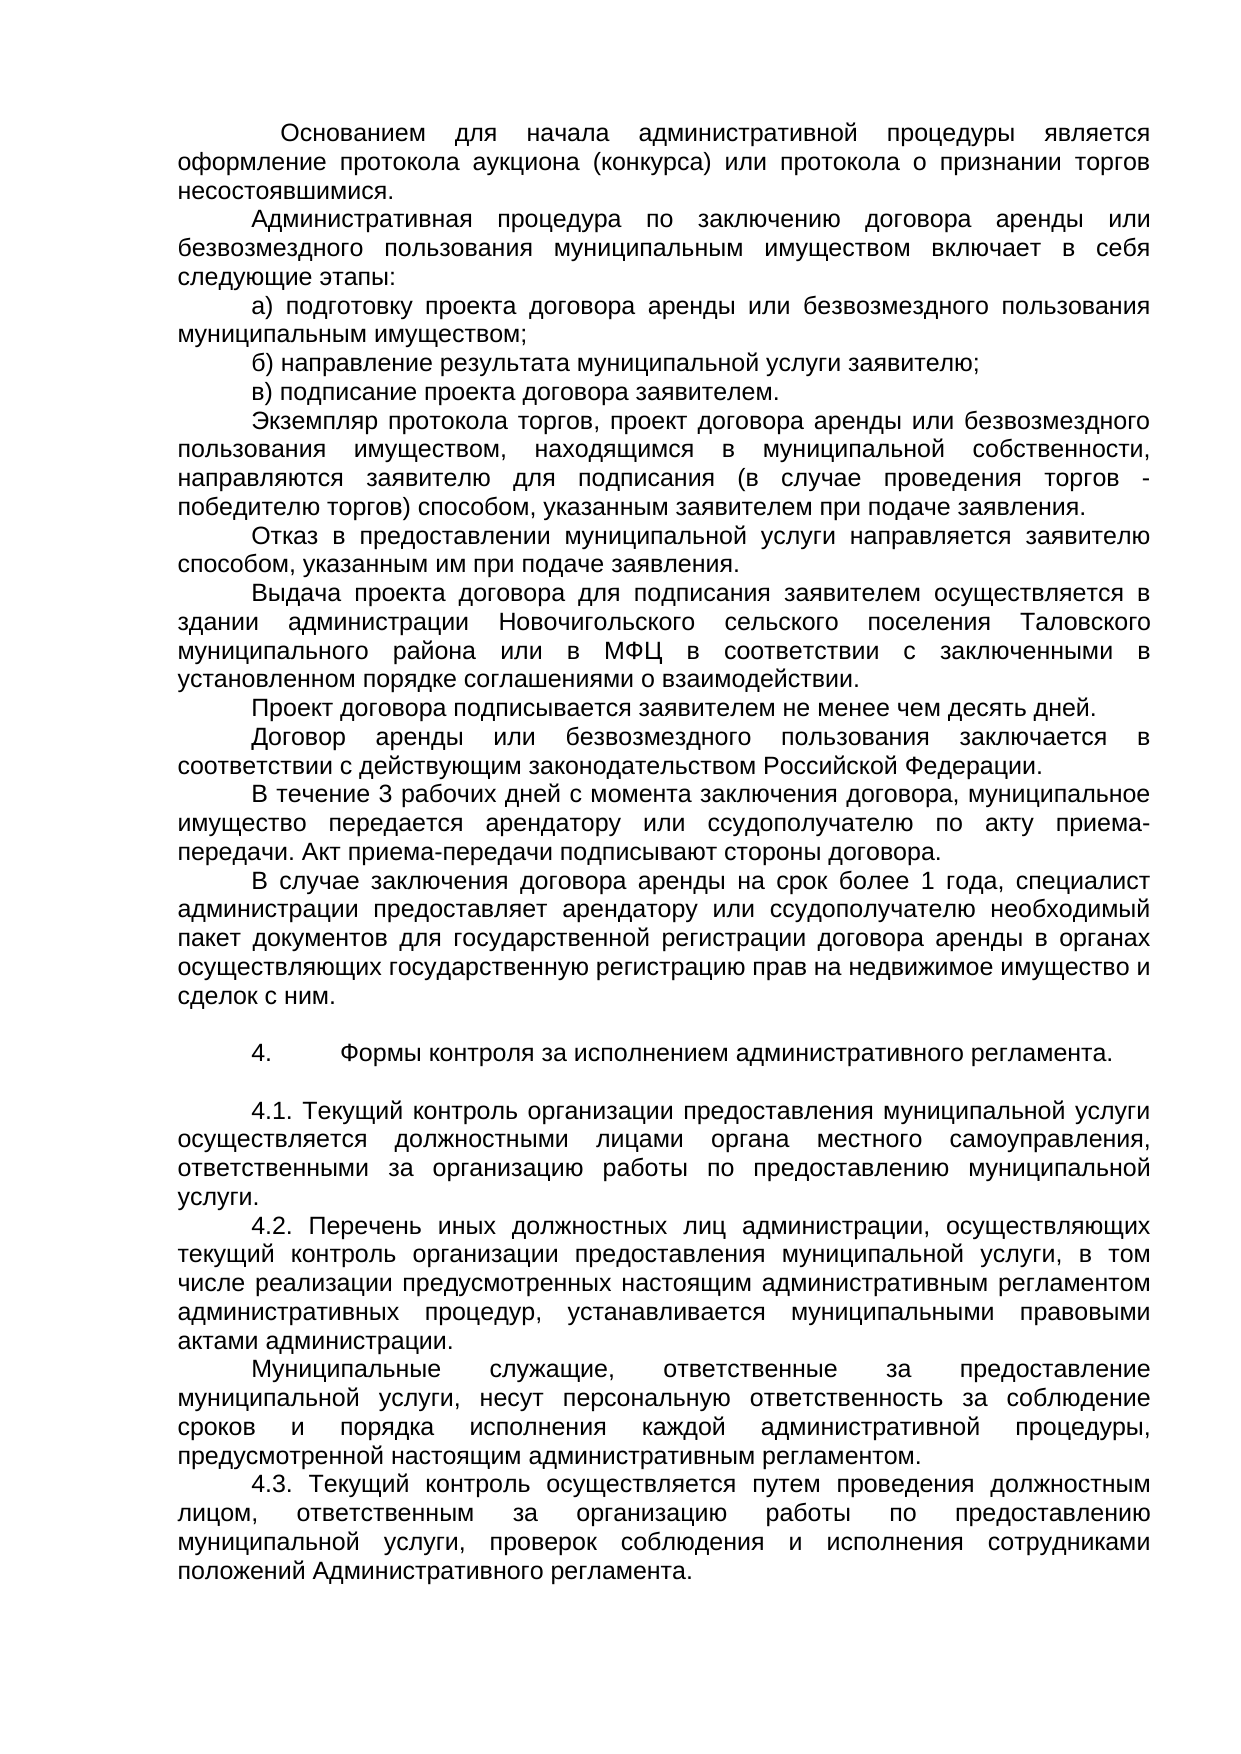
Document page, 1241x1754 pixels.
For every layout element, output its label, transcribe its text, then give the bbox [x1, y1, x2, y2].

text а) подготовку проекта договора аренды или безвозмездного пользования муниципальным имуществом; [177, 291, 1152, 348]
text Муниципальные служащие, ответственные за предоставление муниципальной услуги, несут персональную ответственность за соблюдение сроков и порядка исполнения каждой административной процедуры, предусмотренной настоящим административным регламентом. [177, 1354, 1152, 1469]
text 4.2. Перечень иных должностных лиц администрации, осуществляющих текущий контроль организации предоставления муниципальной услуги, в том числе реализации предусмотренных настоящим административным регламентом административных процедур, устанавливается муниципальными правовыми актами администрации. [177, 1211, 1152, 1354]
list Формы контроля за исполнением административного регламента. [177, 1038, 1152, 1067]
text Проект договора подписывается заявителем не менее чем десять дней. [177, 693, 1152, 722]
text Выдача проекта договора для подписания заявителем осуществляется в здании администрации Новочигольского сельского поселения Таловского муниципального района или в МФЦ в соответствии с заключенными в установленном порядке соглашениями о взаимодействии. [177, 578, 1152, 693]
text Экземпляр протокола торгов, проект договора аренды или безвозмездного пользования имуществом, находящимся в муниципальной собственности, направляются заявителю для подписания (в случае проведения торгов - победителю торгов) способом, указанным заявителем при подаче заявления. [177, 406, 1152, 521]
text Основанием для начала административной процедуры является оформление протокола аукциона (конкурса) или протокола о признании торгов несостоявшимися. [177, 118, 1152, 204]
text 4.3. Текущий контроль осуществляется путем проведения должностным лицом, ответственным за организацию работы по предоставлению муниципальной услуги, проверок соблюдения и исполнения сотрудниками положений Административного регламента. [177, 1469, 1152, 1584]
text б) направление результата муниципальной услуги заявителю; [177, 348, 1152, 377]
text В случае заключения договора аренды на срок более 1 года, специалист администрации предоставляет арендатору или ссудополучателю необходимый пакет документов для государственной регистрации договора аренды в органах осуществляющих государственную регистрацию прав на недвижимое имущество и сделок с ним. [177, 866, 1152, 1009]
text в) подписание проекта договора заявителем. [177, 377, 1152, 406]
text Договор аренды или безвозмездного пользования заключается в соответствии с действующим законодательством Российской Федерации. [177, 722, 1152, 779]
text В течение 3 рабочих дней с момента заключения договора, муниципальное имущество передается арендатору или ссудополучателю по акту приема-передачи. Акт приема-передачи подписывают стороны договора. [177, 779, 1152, 866]
text Административная процедура по заключению договора аренды или безвозмездного пользования муниципальным имуществом включает в себя следующие этапы: [177, 204, 1152, 291]
text Отказ в предоставлении муниципальной услуги направляется заявителю способом, указанным им при подаче заявления. [177, 521, 1152, 578]
text 4.1. Текущий контроль организации предоставления муниципальной услуги осуществляется должностными лицами органа местного самоуправления, ответственными за организацию работы по предоставлению муниципальной услуги. [177, 1096, 1152, 1211]
